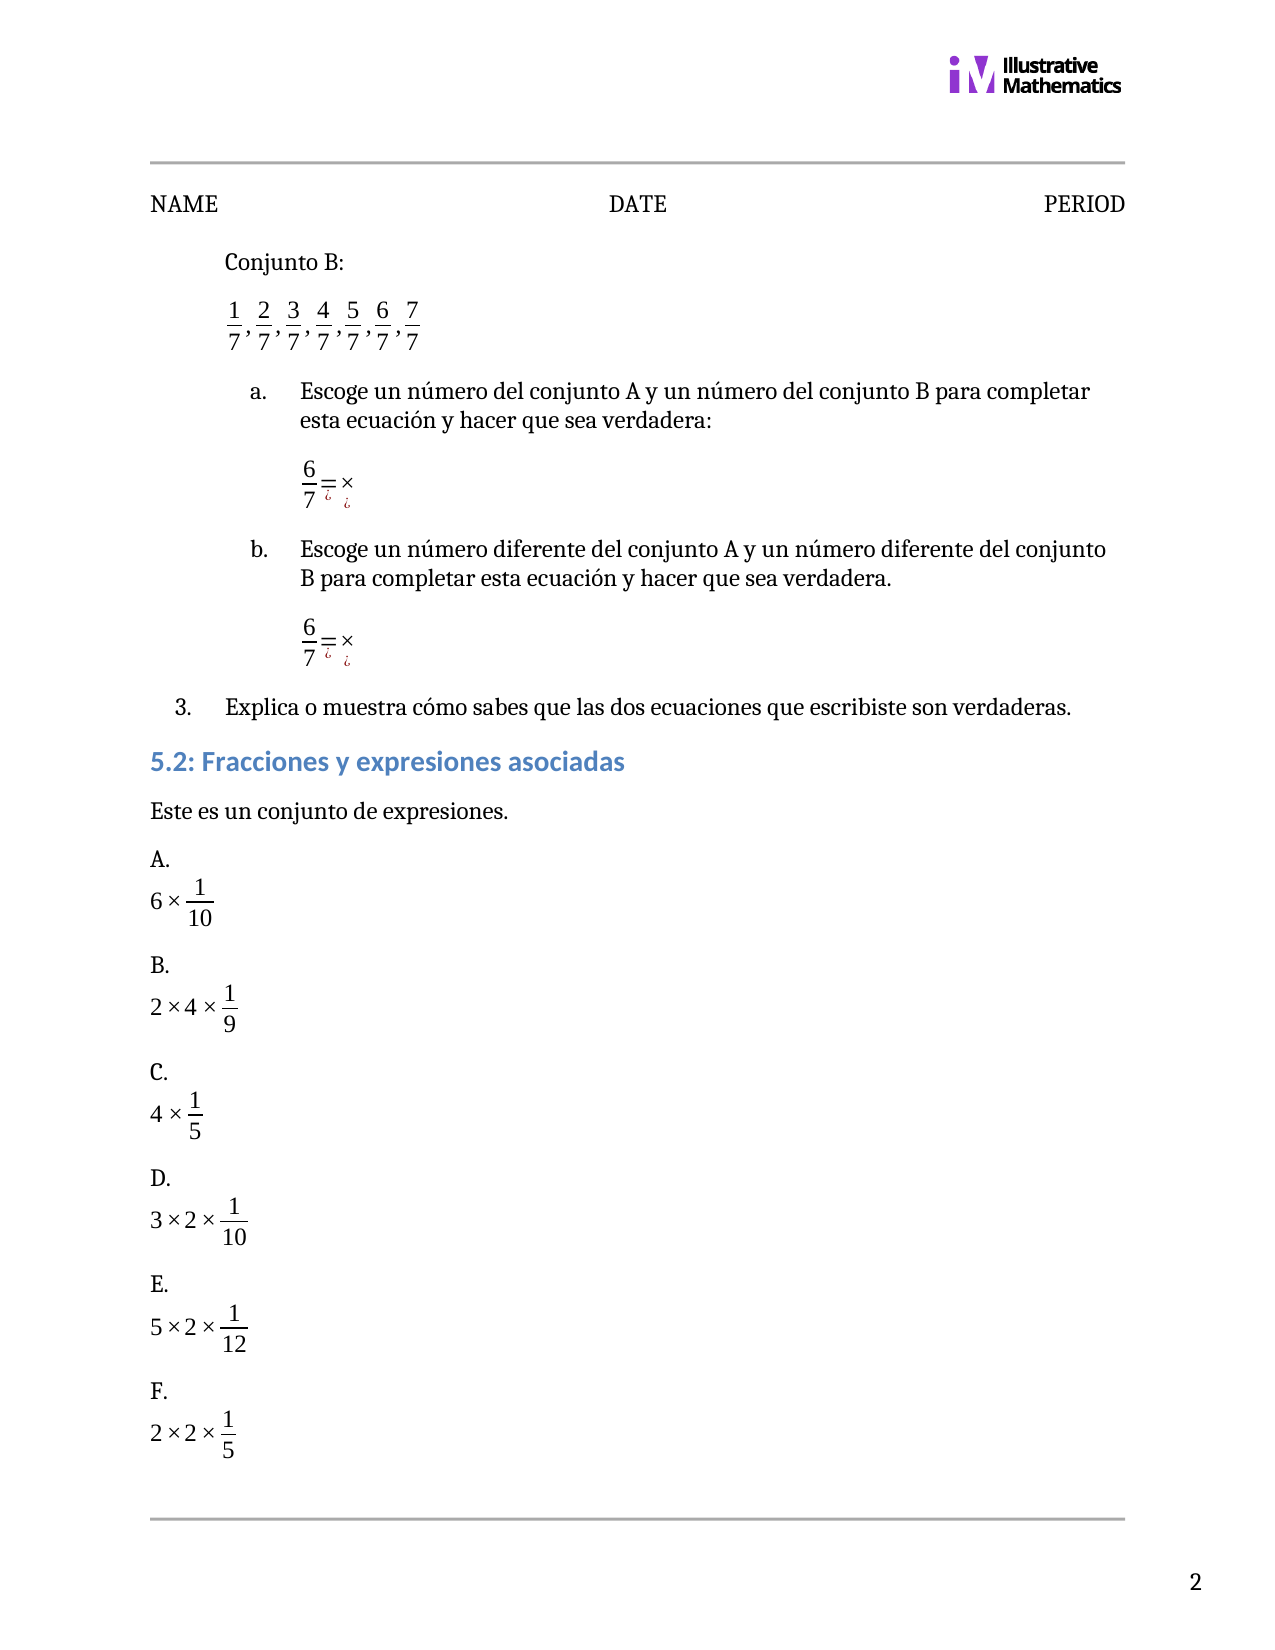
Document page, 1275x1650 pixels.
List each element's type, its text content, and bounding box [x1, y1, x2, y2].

text E. [150, 1270, 1125, 1358]
text Este es un conjunto de expresiones. [150, 797, 1125, 826]
text C. [150, 1057, 1125, 1145]
list Escoge un número diferente del conjunto A y un número diferente del conjunto B para completar esta ecuación y hacer que sea verdadera. [250, 535, 1125, 592]
subtitle 5.2: Fracciones y expresiones asociadas [150, 743, 1125, 778]
list Explica o muestra cómo sabes que las dos ecuaciones que escribiste son verdaderas. [175, 693, 1125, 722]
list Escoge un número del conjunto A y un número del conjunto B para completar esta ecuación y hacer que sea verdadera: [250, 377, 1125, 434]
text F. [150, 1377, 1125, 1464]
text A. [150, 844, 1125, 932]
text B. [150, 951, 1125, 1039]
list Conjunto B: [175, 247, 1125, 276]
text D. [150, 1164, 1125, 1252]
picture [949, 55, 1121, 93]
